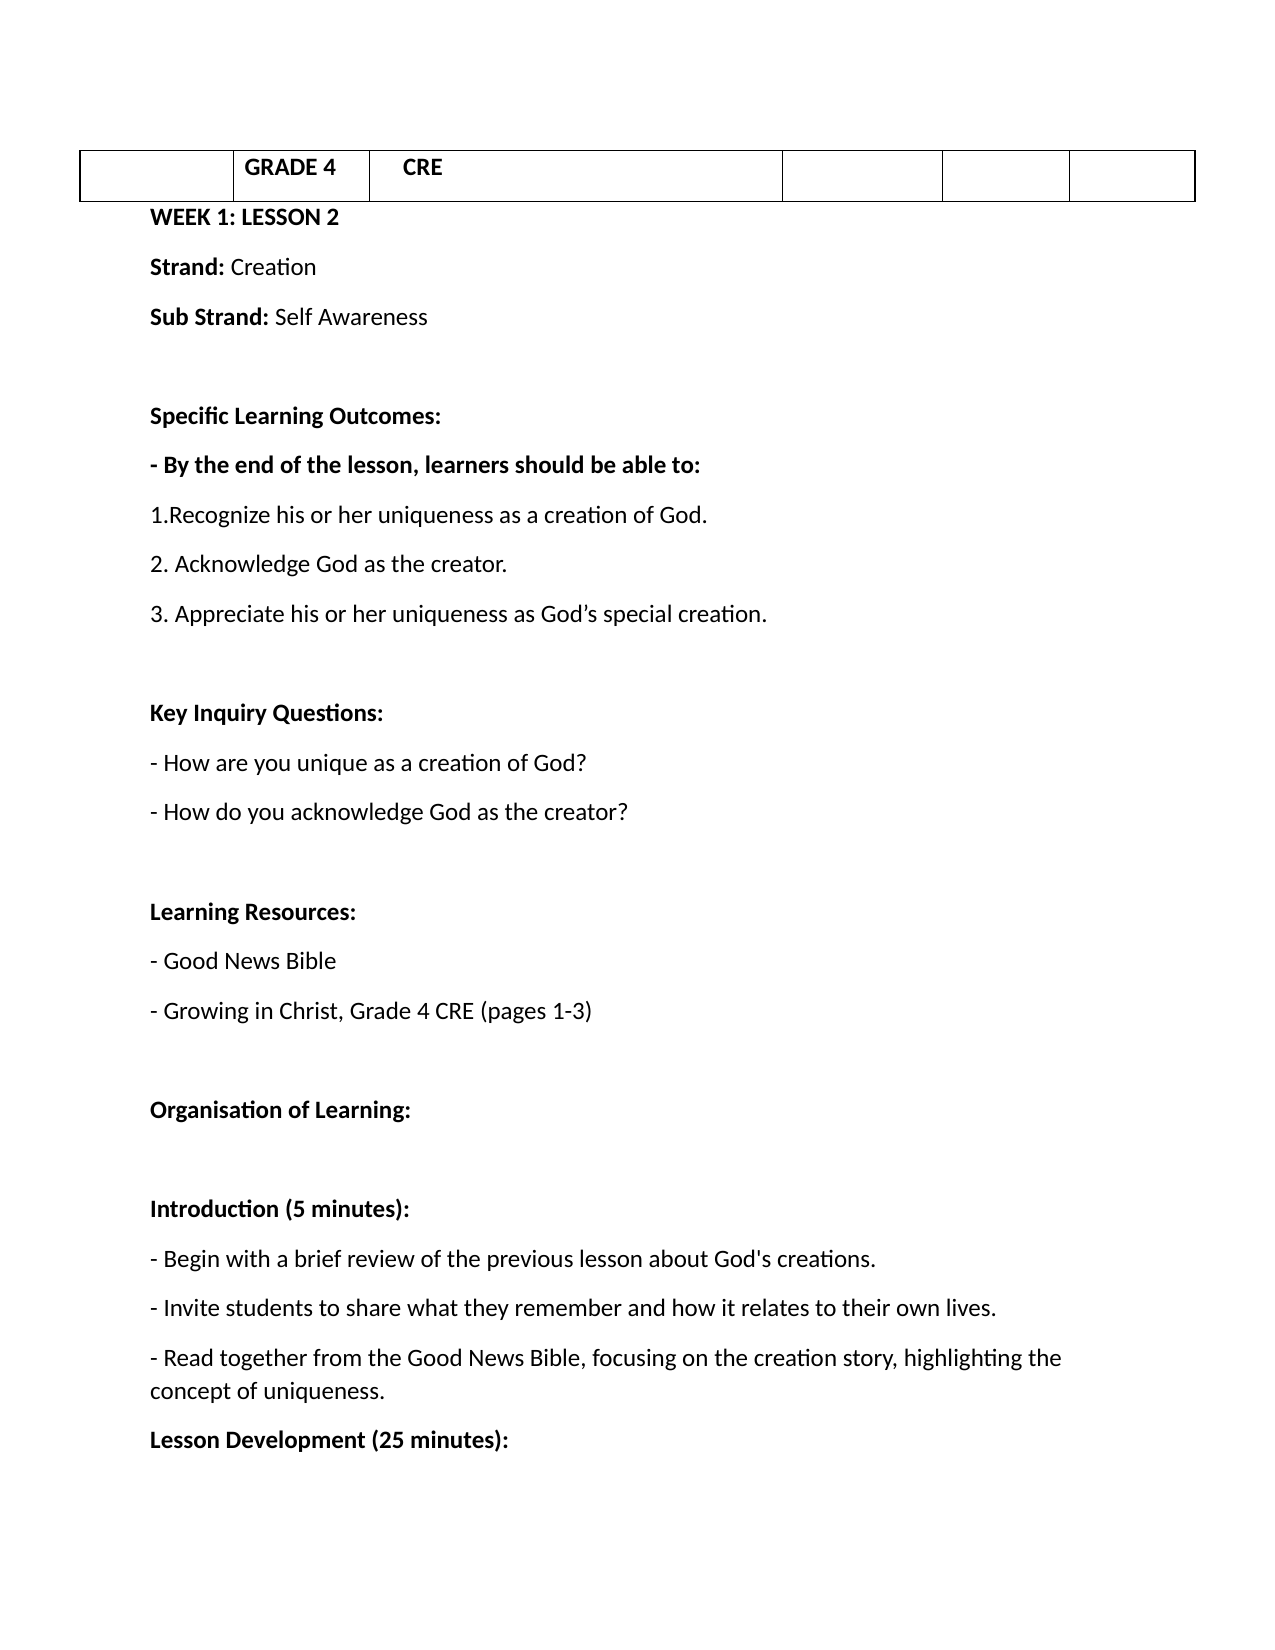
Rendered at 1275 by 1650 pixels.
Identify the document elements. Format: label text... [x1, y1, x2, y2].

text Lesson Development (25 minutes): [150, 1424, 1125, 1455]
text - Read together from the Good News Bible, focusing on the creation story, highlighting the concept of uniqueness. [150, 1342, 1125, 1405]
table_cell GRADE 4 [234, 151, 369, 201]
text Key Inquiry Questions: [150, 697, 1125, 728]
text Introduction (5 minutes): [150, 1193, 1125, 1224]
table_cell [81, 151, 233, 201]
text 2. Acknowledge God as the creator. [150, 549, 1125, 579]
text Organisation of Learning: [150, 1094, 1125, 1124]
text - Good News Bible [150, 945, 1125, 976]
text 1.Recognize his or her uniqueness as a creation of God. [150, 499, 1125, 529]
table_cell CRE [370, 151, 782, 201]
table_cell [1070, 151, 1194, 201]
text - Invite students to share what they remember and how it relates to their own lives. [150, 1292, 1125, 1323]
text - Growing in Christ, Grade 4 CRE (pages 1-3) [150, 995, 1125, 1025]
text 3. Appreciate his or her uniqueness as God’s special creation. [150, 598, 1125, 629]
table_cell [943, 151, 1069, 201]
text Strand: Creation [150, 251, 1125, 282]
text - By the end of the lesson, learners should be able to: [150, 449, 1125, 480]
text Sub Strand: Self Awareness [150, 301, 1125, 331]
text Learning Resources: [150, 896, 1125, 926]
table_cell [783, 151, 942, 201]
text Specific Learning Outcomes: [150, 400, 1125, 430]
text - How do you acknowledge God as the creator? [150, 797, 1125, 827]
text WEEK 1: LESSON 2 [150, 202, 1125, 232]
text - How are you unique as a creation of God? [150, 747, 1125, 777]
text - Begin with a brief review of the previous lesson about God's creations. [150, 1243, 1125, 1273]
